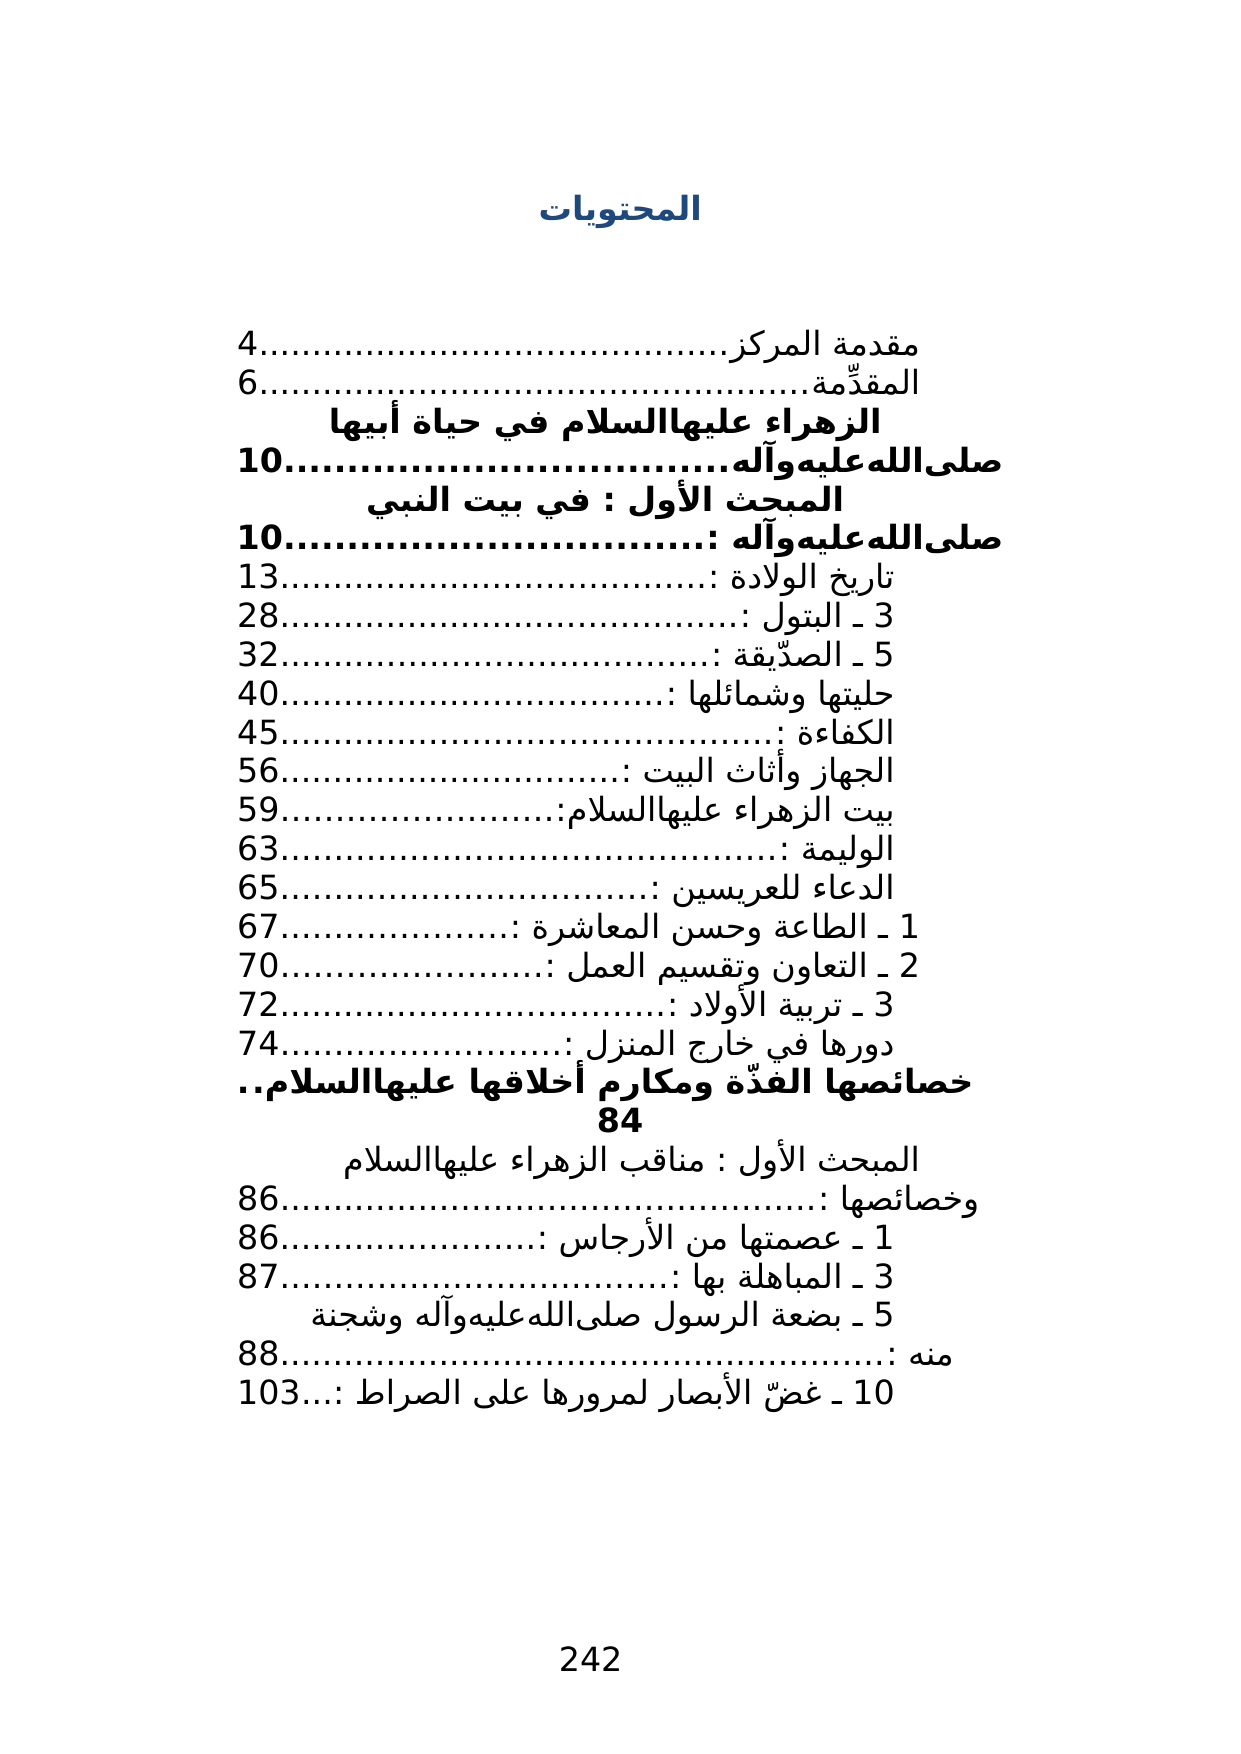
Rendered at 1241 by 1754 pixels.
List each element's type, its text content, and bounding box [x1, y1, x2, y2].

subtitle المحتويات [236, 190, 1004, 228]
